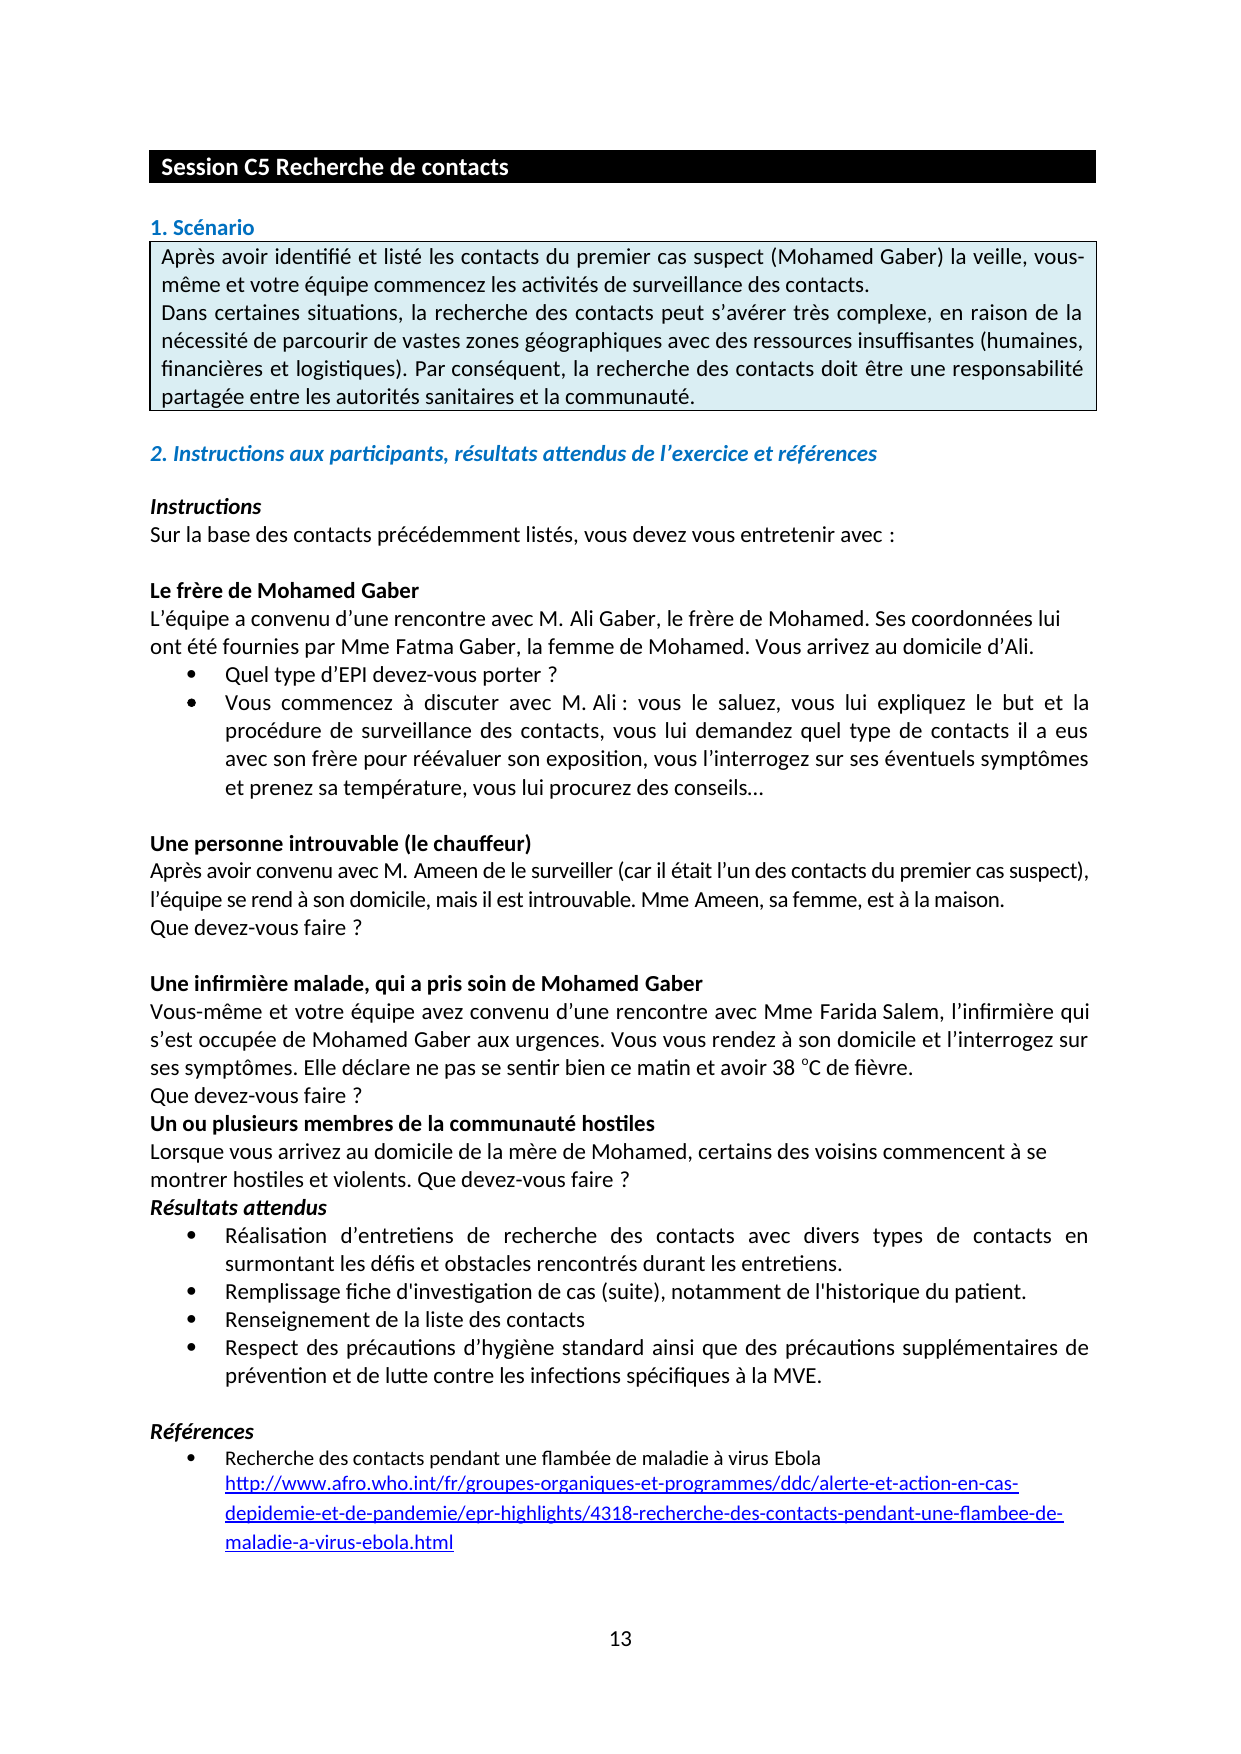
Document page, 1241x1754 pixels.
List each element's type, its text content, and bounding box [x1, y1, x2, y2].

list Renseignement de la liste des contacts [187, 1305, 1090, 1333]
list Recherche des contacts pendant une flambée de maladie à virus Ebola [187, 1445, 1090, 1471]
text Lorsque vous arrivez au domicile de la mère de Mohamed, certains des voisins commencent à se montrer hostiles et violents. Que devez-vous faire ? [150, 1137, 1090, 1193]
text 1. Scénario [150, 213, 1090, 241]
list Réalisation d’entretiens de recherche des contacts avec divers types de contacts en surmontant les défis et obstacles rencontrés durant les entretiens. [187, 1221, 1090, 1277]
text Résultats attendus [150, 1193, 1090, 1221]
list Quel type d’EPI devez-vous porter ? [187, 661, 1090, 688]
text Références [150, 1417, 1090, 1445]
text Le frère de Mohamed Gaber [150, 576, 1090, 604]
text Vous-même et votre équipe avez convenu d’une rencontre avec Mme Farida Salem, l’infirmière qui s’est occupée de Mohamed Gaber aux urgences. Vous vous rendez à son domicile et l’interrogez sur ses symptômes. Elle déclare ne pas se sentir bien ce matin et avoir 38 oC de fièvre. [150, 997, 1090, 1081]
text http://www.afro.who.int/fr/groupes-organiques-et-programmes/ddc/alerte-et-action-en-cas-depidemie-et-de-pandemie/epr-highlights/4318-recherche-des-contacts-pendant-une-flambee-de-maladie-a-virus-ebola.html [225, 1471, 1090, 1554]
table_header Après avoir identifié et listé les contacts du premier cas suspect (Mohamed Gaber) la veille, vous-même et votre équipe commencez les activités de surveillance des contacts. Dans certaines situations, la recherche des contacts peut s’avérer très complexe, en raison de la nécessité de parcourir de vastes zones géographiques avec des ressources insuffisantes (humaines, financières et logistiques). Par conséquent, la recherche des contacts doit être une responsabilité partagée entre les autorités sanitaires et la communauté. [151, 242, 1096, 410]
list Vous commencez à discuter avec M. Ali : vous le saluez, vous lui expliquez le but et la procédure de surveillance des contacts, vous lui demandez quel type de contacts il a eus avec son frère pour réévaluer son exposition, vous l’interrogez sur ses éventuels symptômes et prenez sa température, vous lui procurez des conseils… [187, 688, 1090, 801]
text Que devez-vous faire ? [150, 1081, 1090, 1109]
text Un ou plusieurs membres de la communauté hostiles [150, 1109, 1090, 1137]
table_header Session C5 Recherche de contacts [151, 151, 1094, 182]
text Une infirmière malade, qui a pris soin de Mohamed Gaber [150, 969, 1090, 997]
text Instructions [150, 492, 1090, 520]
text Une personne introuvable (le chauffeur) [150, 829, 1090, 857]
list Remplissage fiche d'investigation de cas (suite), notamment de l'historique du patient. [187, 1277, 1090, 1305]
text Que devez-vous faire ? [150, 913, 1090, 941]
text L’équipe a convenu d’une rencontre avec M. Ali Gaber, le frère de Mohamed. Ses coordonnées lui ont été fournies par Mme Fatma Gaber, la femme de Mohamed. Vous arrivez au domicile d’Ali. [150, 604, 1090, 661]
list Respect des précautions d’hygiène standard ainsi que des précautions supplémentaires de prévention et de lutte contre les infections spécifiques à la MVE. [187, 1333, 1090, 1389]
text 2. Instructions aux participants, résultats attendus de l’exercice et références [150, 439, 1090, 467]
text Après avoir convenu avec M. Ameen de le surveiller (car il était l’un des contacts du premier cas suspect), l’équipe se rend à son domicile, mais il est introuvable. Mme Ameen, sa femme, est à la maison. [150, 857, 1090, 913]
text Sur la base des contacts précédemment listés, vous devez vous entretenir avec : [150, 520, 1090, 548]
